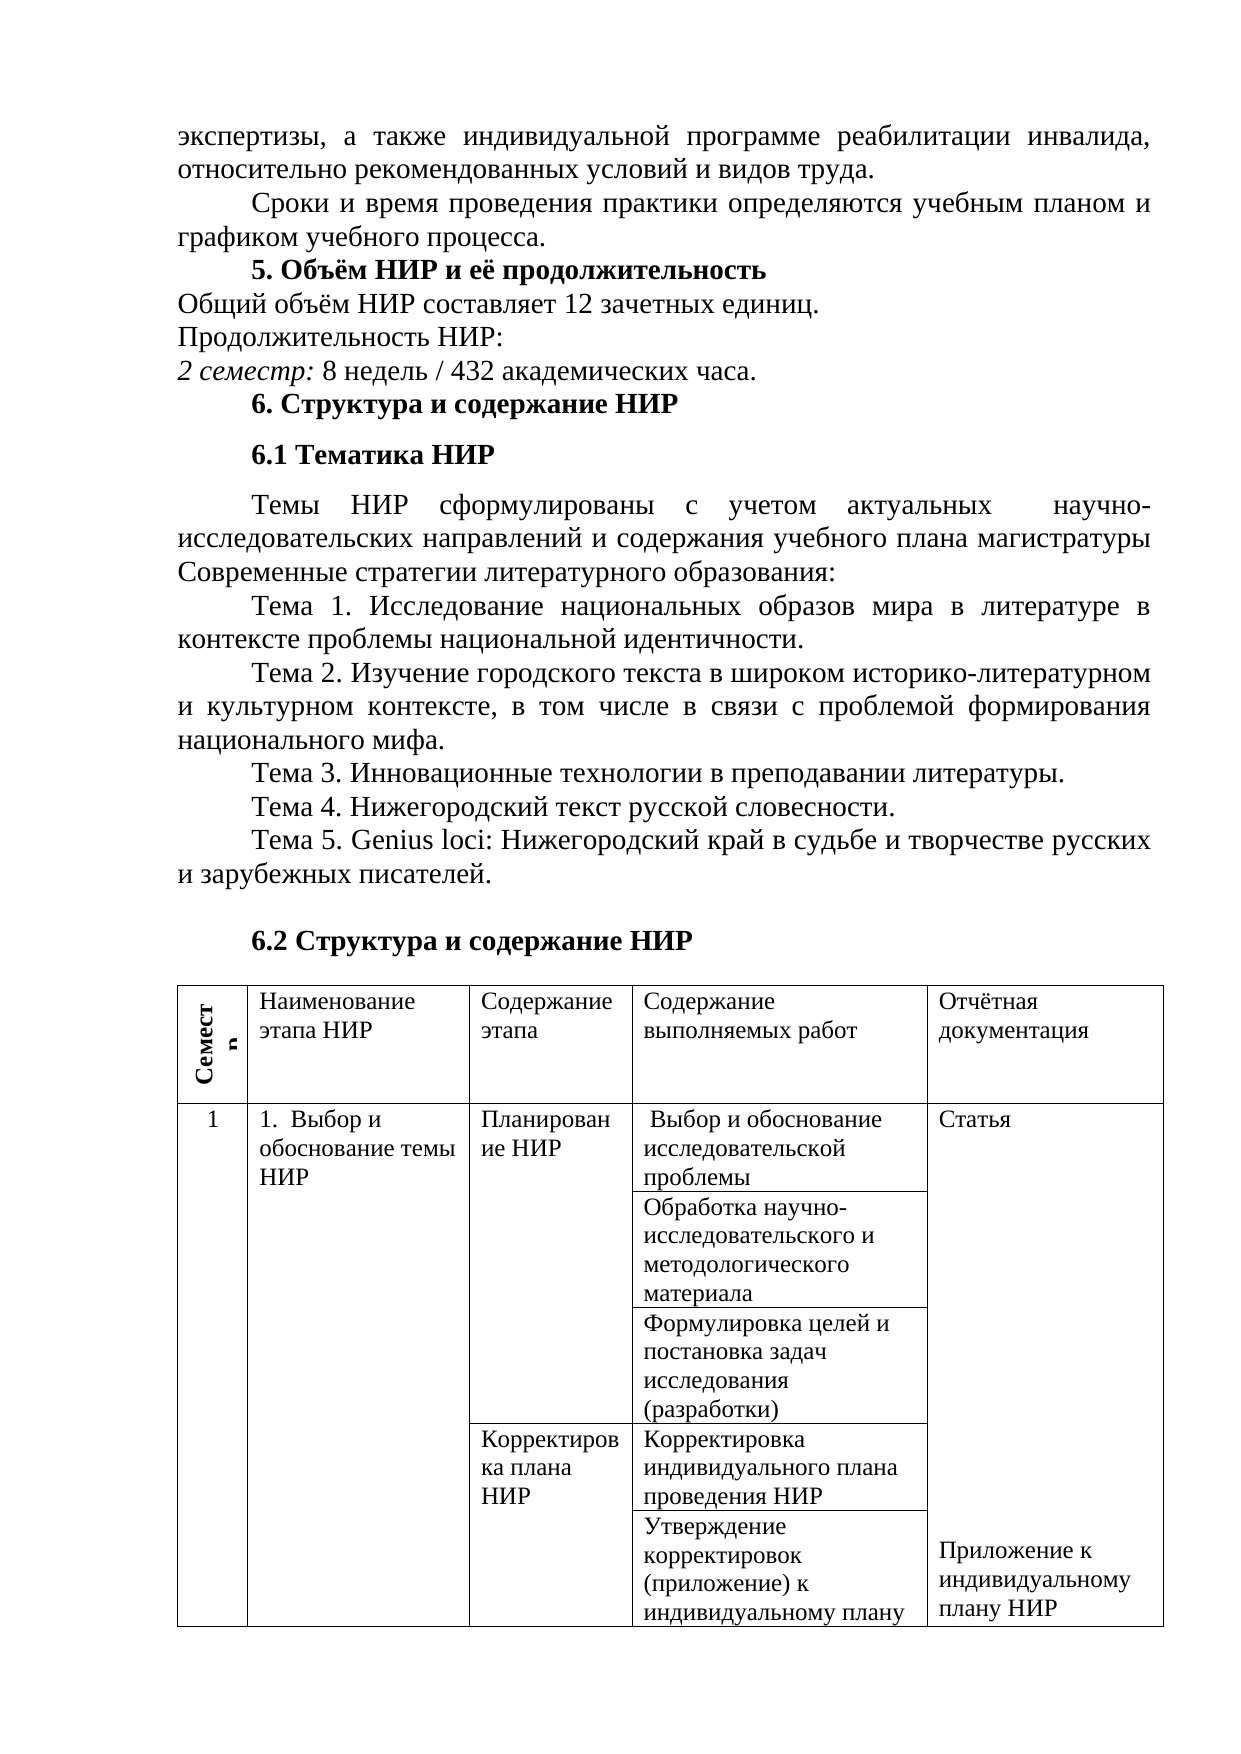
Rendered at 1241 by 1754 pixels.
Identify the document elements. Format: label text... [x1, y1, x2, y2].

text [177, 118, 1152, 185]
text 2 семестр: 8 недель / 432 академических часа. [177, 353, 1152, 386]
table_header Отчётная документация [928, 986, 1163, 1103]
table_cell Обработка научно-исследовательского и методологического материала [633, 1192, 927, 1307]
table_header Содержание выполняемых работ [633, 986, 927, 1103]
table_cell Корректировка плана НИР [470, 1424, 632, 1626]
text Тема 2. Изучение городского текста в широком историко-литературном и культурном контексте, в том числе в связи с проблемой формирования национального мифа. [177, 655, 1152, 755]
text 6. Структура и содержание НИР [177, 386, 1152, 420]
table_cell Статья Приложение к индивидуальному плану НИР [928, 1104, 1163, 1626]
text Сроки и время проведения практики определяются учебным планом и графиком учебного процесса. [177, 185, 1152, 252]
text Общий объём НИР составляет 12 зачетных единиц. [177, 286, 1152, 319]
text Тема 5. Genius loci: Нижегородский край в судьбе и творчестве русских и зарубежных писателей. [177, 822, 1152, 889]
text Темы НИР сформулированы с учетом актуальных научно-исследовательских направлений и содержания учебного плана магистратуры Современные стратегии литературного образования: [177, 487, 1152, 588]
text 5. Объём НИР и её продолжительность [177, 252, 1152, 286]
text Тема 3. Инновационные технологии в преподавании литературы. [177, 755, 1152, 789]
text 6.2 Структура и содержание НИР [177, 923, 1152, 957]
table_cell 1. Выбор и обоснование темы НИР [248, 1104, 469, 1626]
table_cell 1 [178, 1104, 247, 1626]
table_cell Выбор и обоснование исследовательской проблемы [633, 1104, 927, 1191]
table_cell Планирование НИР [470, 1104, 632, 1423]
table_cell Формулировка целей и постановка задач исследования (разработки) [633, 1308, 927, 1423]
text 6.1 Тематика НИР [177, 437, 1152, 470]
table_header Наименование этапа НИР [248, 986, 469, 1103]
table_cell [633, 1511, 927, 1626]
text Тема 4. Нижегородский текст русской словесности. [177, 789, 1152, 822]
text Тема 1. Исследование национальных образов мира в литературе в контексте проблемы национальной идентичности. [177, 588, 1152, 655]
table_cell Корректировка индивидуального плана проведения НИР [633, 1424, 927, 1510]
table_header Содержание этапа [470, 986, 632, 1103]
text Продолжительность НИР: [177, 319, 1152, 353]
table_header Семестр [178, 986, 247, 1103]
